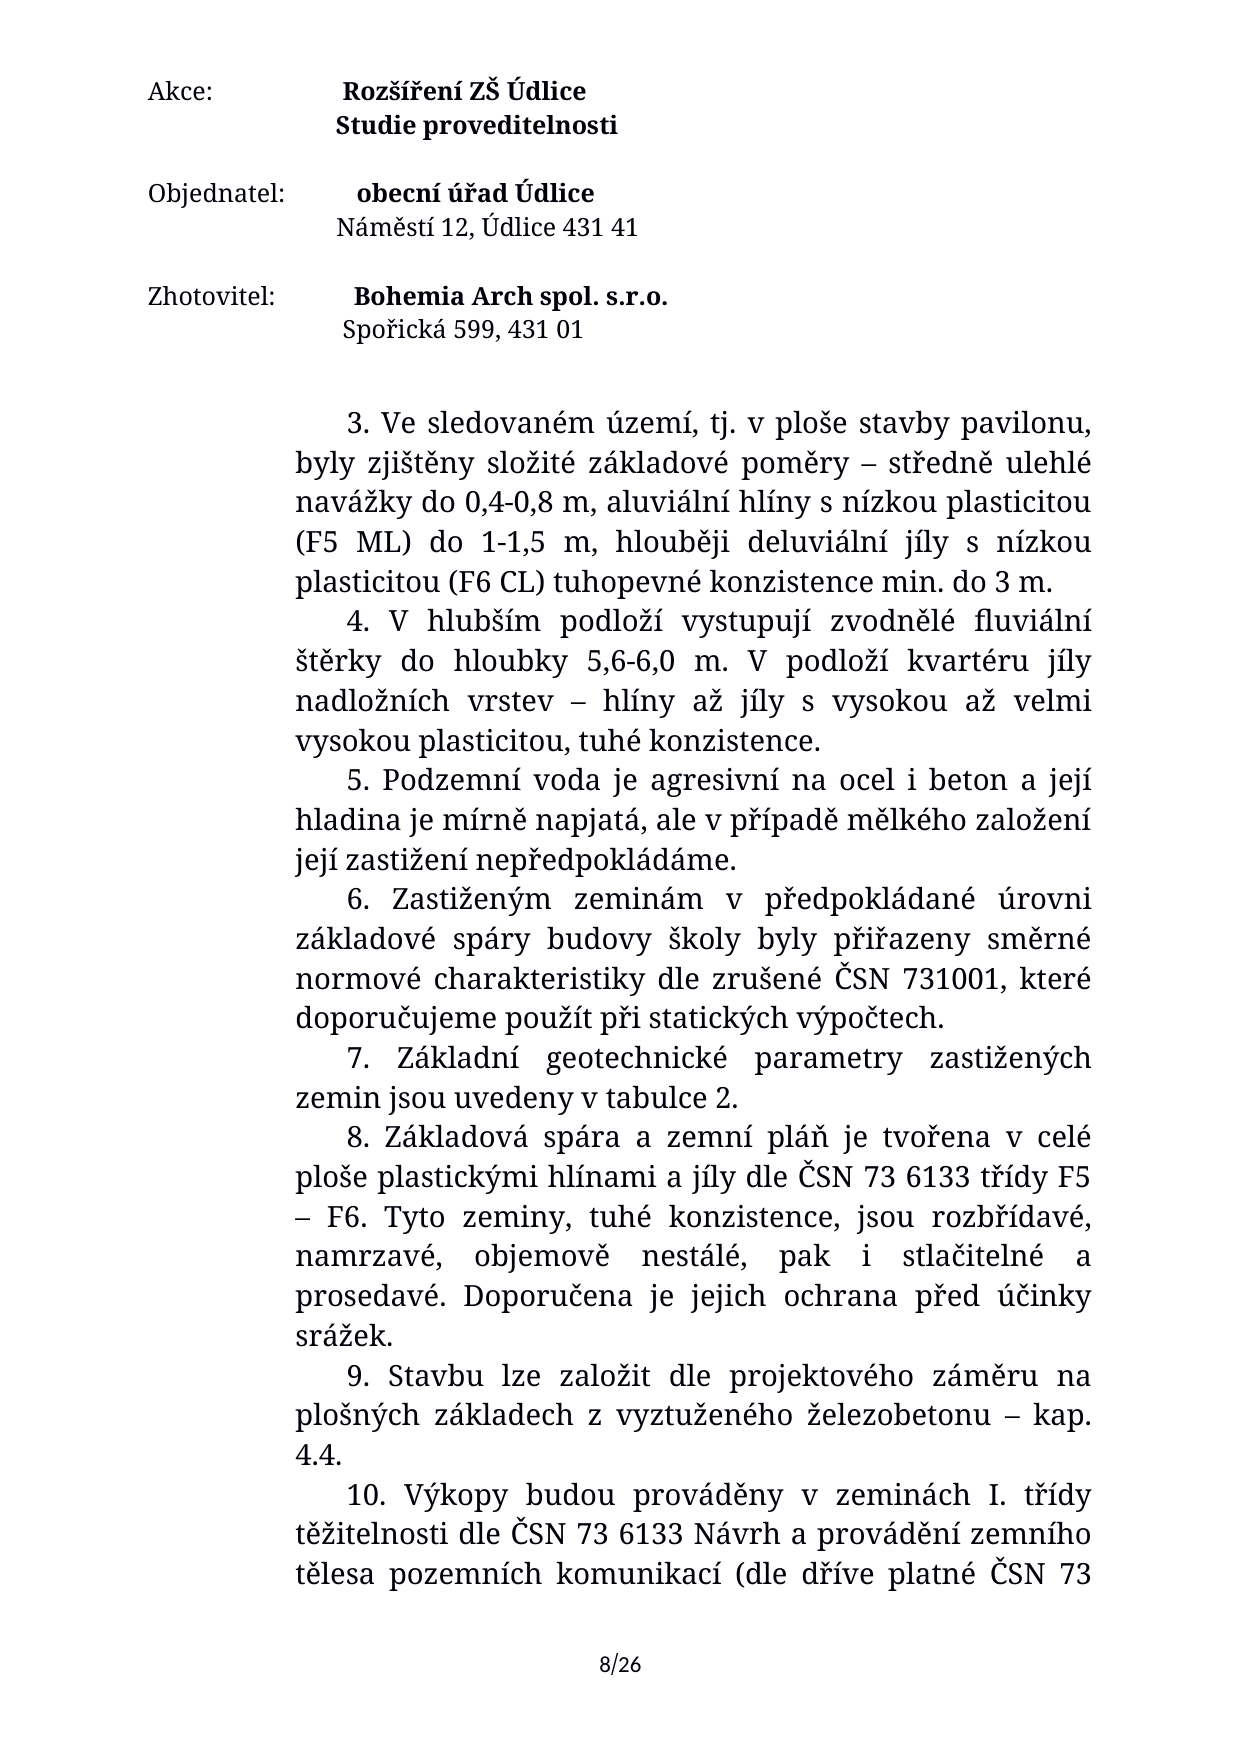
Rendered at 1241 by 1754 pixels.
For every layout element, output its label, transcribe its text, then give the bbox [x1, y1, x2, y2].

text 4. V hlubším podloží vystupují zvodnělé fluviální štěrky do hloubky 5,6-6,0 m. V podloží kvartéru jíly nadložních vrstev – hlíny až jíly s vysokou až velmi vysokou plasticitou, tuhé konzistence. [295, 601, 1093, 759]
text 7. Základní geotechnické parametry zastižených zemin jsou uvedeny v tabulce 2. [295, 1037, 1093, 1117]
text 3. Ve sledovaném území, tj. v ploše stavby pavilonu, byly zjištěny složité základové poměry – středně ulehlé navážky do 0,4-0,8 m, aluviální hlíny s nízkou plasticitou (F5 ML) do 1-1,5 m, hlouběji deluviální jíly s nízkou plasticitou (F6 CL) tuhopevné konzistence min. do 3 m. [295, 402, 1093, 601]
text 9. Stavbu lze založit dle projektového záměru na plošných základech z vyztuženého železobetonu – kap. 4.4. [295, 1355, 1093, 1474]
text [295, 1474, 1093, 1593]
text 5. Podzemní voda je agresivní na ocel i beton a její hladina je mírně napjatá, ale v případě mělkého založení její zastižení nepředpokládáme. [295, 759, 1093, 878]
text 6. Zastiženým zeminám v předpokládané úrovni základové spáry budovy školy byly přiřazeny směrné normové charakteristiky dle zrušené ČSN 731001, které doporučujeme použít při statických výpočtech. [295, 878, 1093, 1037]
text 8. Základová spára a zemní pláň je tvořena v celé ploše plastickými hlínami a jíly dle ČSN 73 6133 třídy F5 – F6. Tyto zeminy, tuhé konzistence, jsou rozbřídavé, namrzavé, objemově nestálé, pak i stlačitelné a prosedavé. Doporučena je jejich ochrana před účinky srážek. [295, 1117, 1093, 1355]
